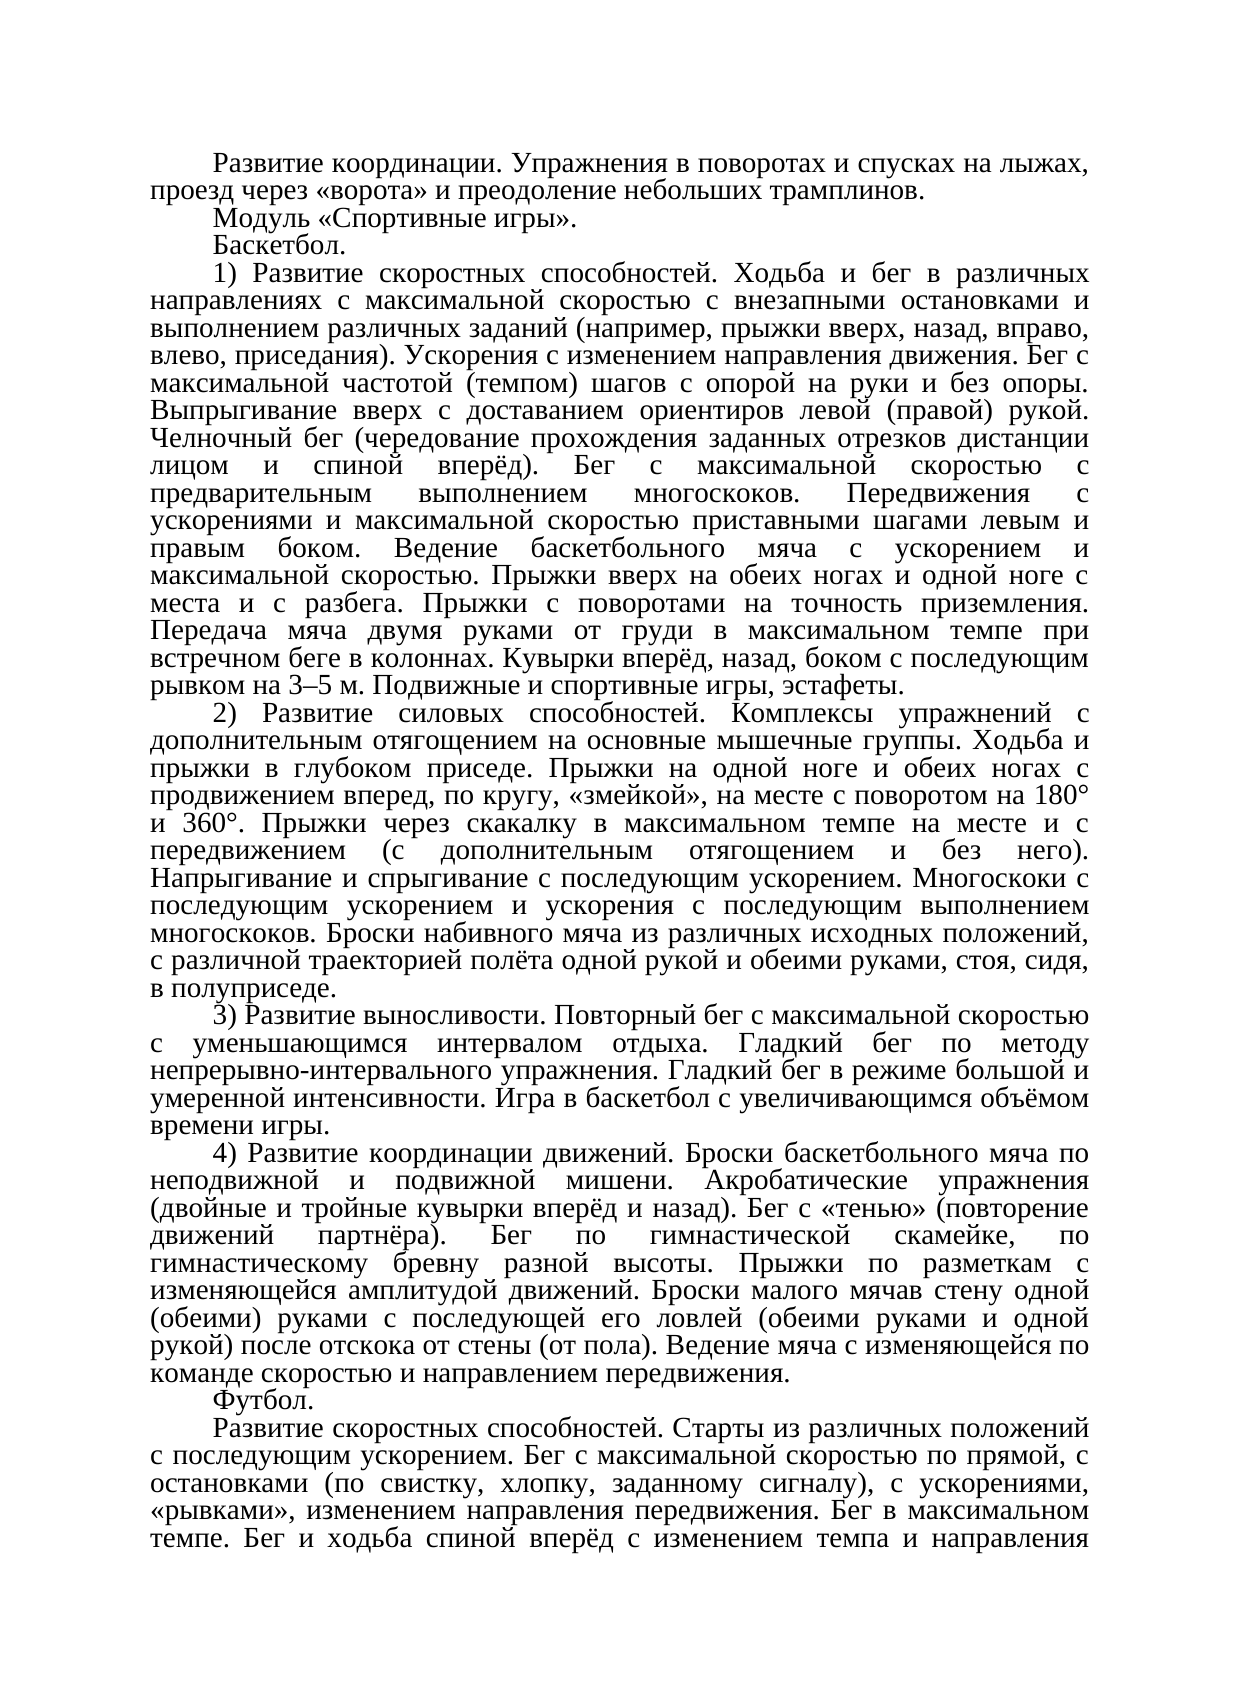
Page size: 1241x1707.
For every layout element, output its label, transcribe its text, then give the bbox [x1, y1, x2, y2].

text Баскетбол. [150, 232, 1090, 260]
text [150, 1415, 1090, 1552]
text 3) Развитие выносливости. Повторный бег с максимальной скоростью с уменьшающимся интервалом отдыха. Гладкий бег по методу непрерывно-интервального упражнения. Гладкий бег в режиме большой и умеренной интенсивности. Игра в баскетбол с увеличивающимся объёмом времени игры. [150, 1002, 1090, 1140]
text 2) Развитие силовых способностей. Комплексы упражнений с дополнительным отягощением на основные мышечные группы. Ходьба и прыжки в глубоком приседе. Прыжки на одной ноге и обеих ногах с продвижением вперед, по кругу, «змейкой», на месте с поворотом на 180° и 360°. Прыжки через скакалку в максимальном темпе на месте и с передвижением (с дополнительным отягощением и без него). Напрыгивание и спрыгивание с последующим ускорением. Многоскоки с последующим ускорением и ускорения с последующим выполнением многоскоков. Броски набивного мяча из различных исходных положений, с различной траекторией полёта одной рукой и обеими руками, стоя, сидя, в полуприседе. [150, 700, 1090, 1002]
text 1) Развитие скоростных способностей. Ходьба и бег в различных направлениях с максимальной скоростью с внезапными остановками и выполнением различных заданий (например, прыжки вверх, назад, вправо, влево, приседания). Ускорения с изменением направления движения. Бег с максимальной частотой (темпом) шагов с опорой на руки и без опоры. Выпрыгивание вверх с доставанием ориентиров левой (правой) рукой. Челночный бег (чередование прохождения заданных отрезков дистанции лицом и спиной вперёд). Бег с максимальной скоростью с предварительным выполнением многоскоков. Передвижения с ускорениями и максимальной скоростью приставными шагами левым и правым боком. Ведение баскетбольного мяча с ускорением и максимальной скоростью. Прыжки вверх на обеих ногах и одной ноге с места и с разбега. Прыжки с поворотами на точность приземления. Передача мяча двумя руками от груди в максимальном темпе при встречном беге в колоннах. Кувырки вперёд, назад, боком с последующим рывком на 3–5 м. Подвижные и спортивные игры, эстафеты. [150, 260, 1090, 700]
text 4) Развитие координации движений. Броски баскетбольного мяча по неподвижной и подвижной мишени. Акробатические упражнения (двойные и тройные кувырки вперёд и назад). Бег с «тенью» (повторение движений партнёра). Бег по гимнастической скамейке, по гимнастическому бревну разной высоты. Прыжки по разметкам с изменяющейся амплитудой движений. Броски малого мячав стену одной (обеими) руками с последующей его ловлей (обеими руками и одной рукой) после отскока от стены (от пола). Ведение мяча с изменяющейся по команде скоростью и направлением передвижения. [150, 1140, 1090, 1387]
text Модуль «Спортивные игры». [150, 205, 1090, 232]
text Футбол. [150, 1387, 1090, 1415]
text Развитие координации. Упражнения в поворотах и спусках на лыжах, проезд через «ворота» и преодоление небольших трамплинов. [150, 150, 1090, 205]
